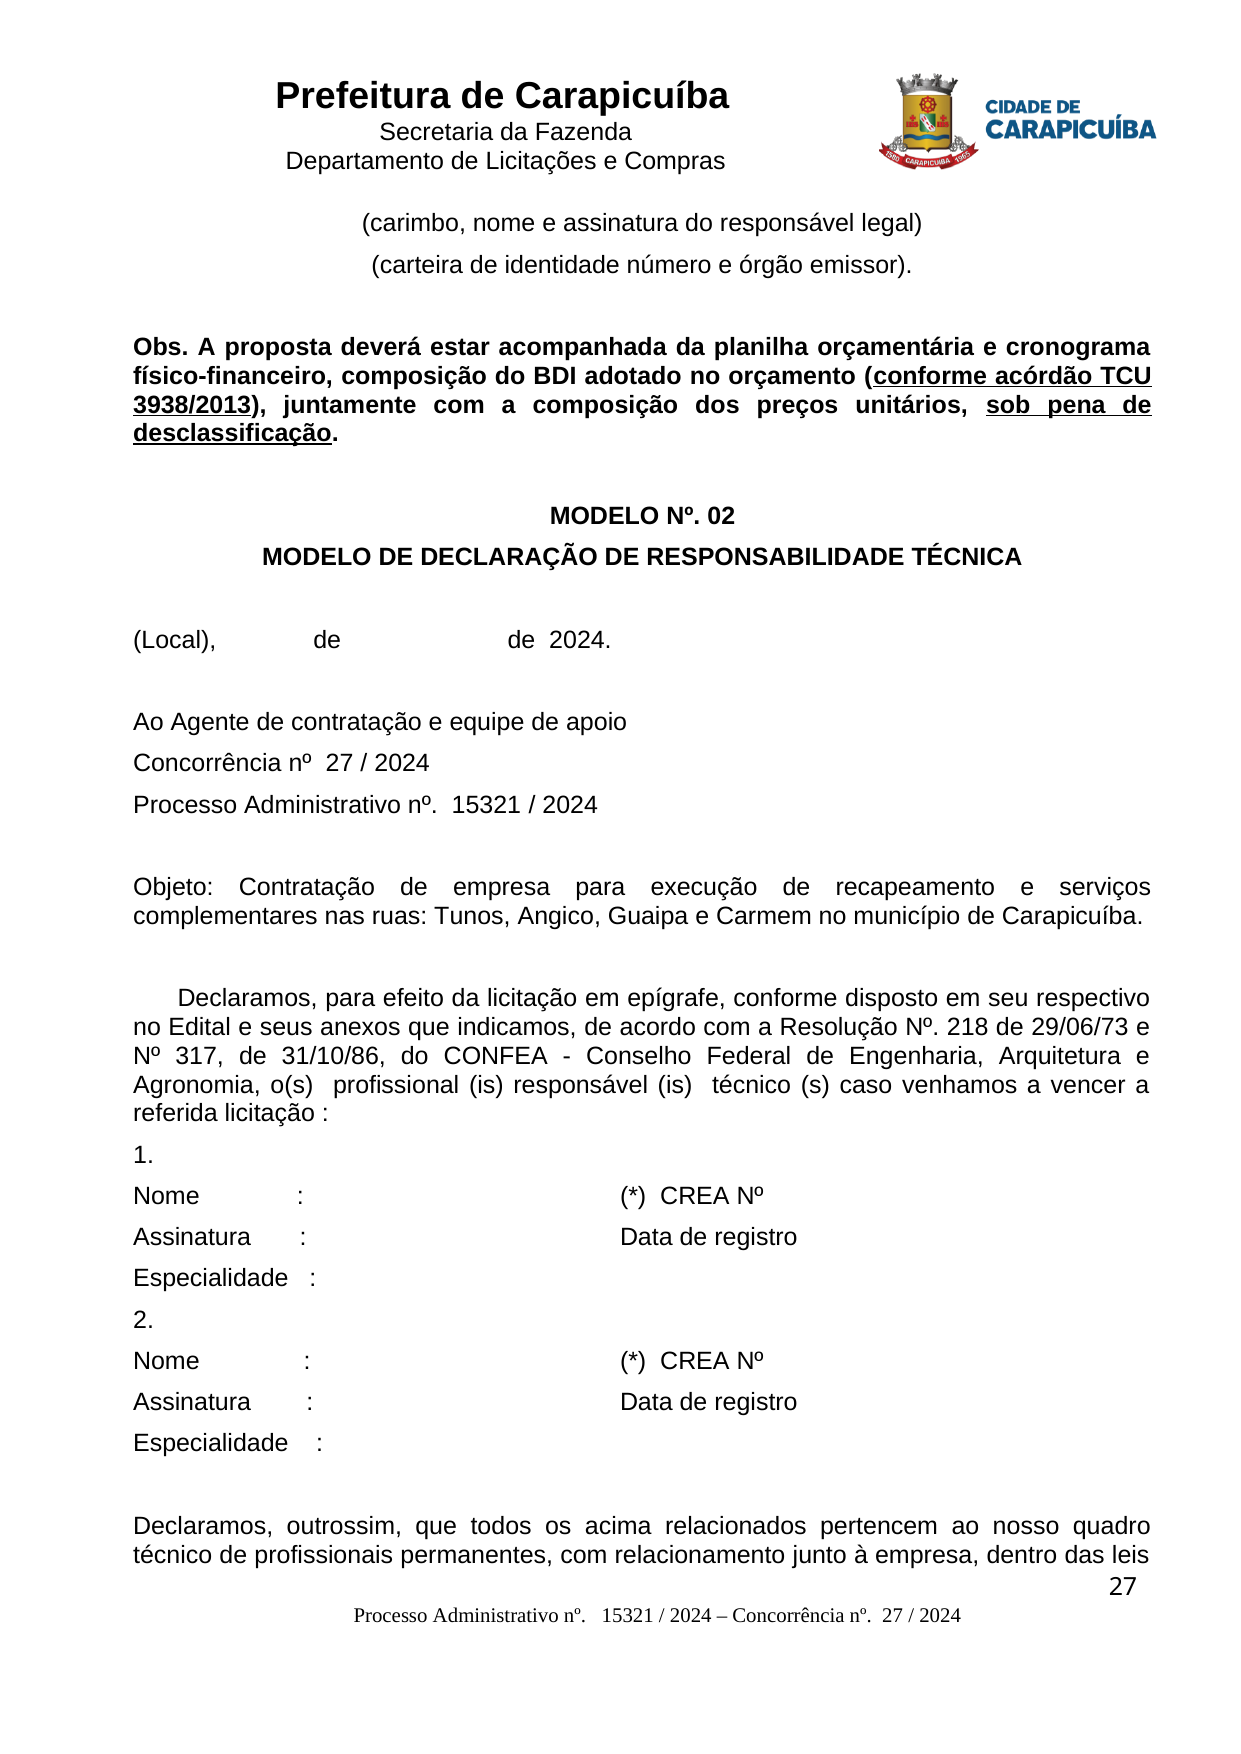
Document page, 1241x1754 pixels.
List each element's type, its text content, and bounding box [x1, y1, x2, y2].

text Objeto: Contratação de empresa para execução de recapeamento e serviços complementares nas ruas: Tunos, Angico, Guaipa e Carmem no município de Carapicuíba. [133, 872, 1152, 930]
text Obs. A proposta deverá estar acompanhada da planilha orçamentária e cronograma físico-financeiro, composição do BDI adotado no orçamento (conforme acórdão TCU 3938/2013), juntamente com a composição dos preços unitários, sob pena de desclassificação. [133, 332, 1152, 447]
text Assinatura : Data de registro [133, 1222, 1152, 1251]
text Especialidade : [133, 1428, 1152, 1457]
text Concorrência nº 27 / 2024 [133, 748, 1152, 777]
text Assinatura : Data de registro [133, 1387, 1152, 1416]
text 1. [133, 1140, 1152, 1168]
text (carimbo, nome e assinatura do responsável legal) [133, 208, 1152, 237]
text Nome : (*) CREA Nº [133, 1346, 1152, 1375]
text Ao Agente de contratação e equipe de apoio [133, 707, 1152, 736]
text 2. [133, 1305, 1152, 1333]
text Processo Administrativo nº. 15321 / 2024 [133, 790, 1152, 818]
text (Local), de de 2024. [133, 625, 1152, 653]
text MODELO DE DECLARAÇÃO DE RESPONSABILIDADE TÉCNICA [133, 542, 1152, 571]
text (carteira de identidade número e órgão emissor). [133, 250, 1152, 278]
text Nome : (*) CREA Nº [133, 1181, 1152, 1210]
text Especialidade : [133, 1263, 1152, 1292]
text MODELO Nº. 02 [133, 501, 1152, 530]
picture [877, 65, 1159, 172]
text Declaramos, para efeito da licitação em epígrafe, conforme disposto em seu respectivo no Edital e seus anexos que indicamos, de acordo com a Resolução Nº. 218 de 29/06/73 e Nº 317, de 31/10/86, do CONFEA - Conselho Federal de Engenharia, Arquitetura e Agronomia, o(s) profissional (is) responsável (is) técnico (s) caso venhamos a vencer a referida licitação : [133, 983, 1152, 1127]
